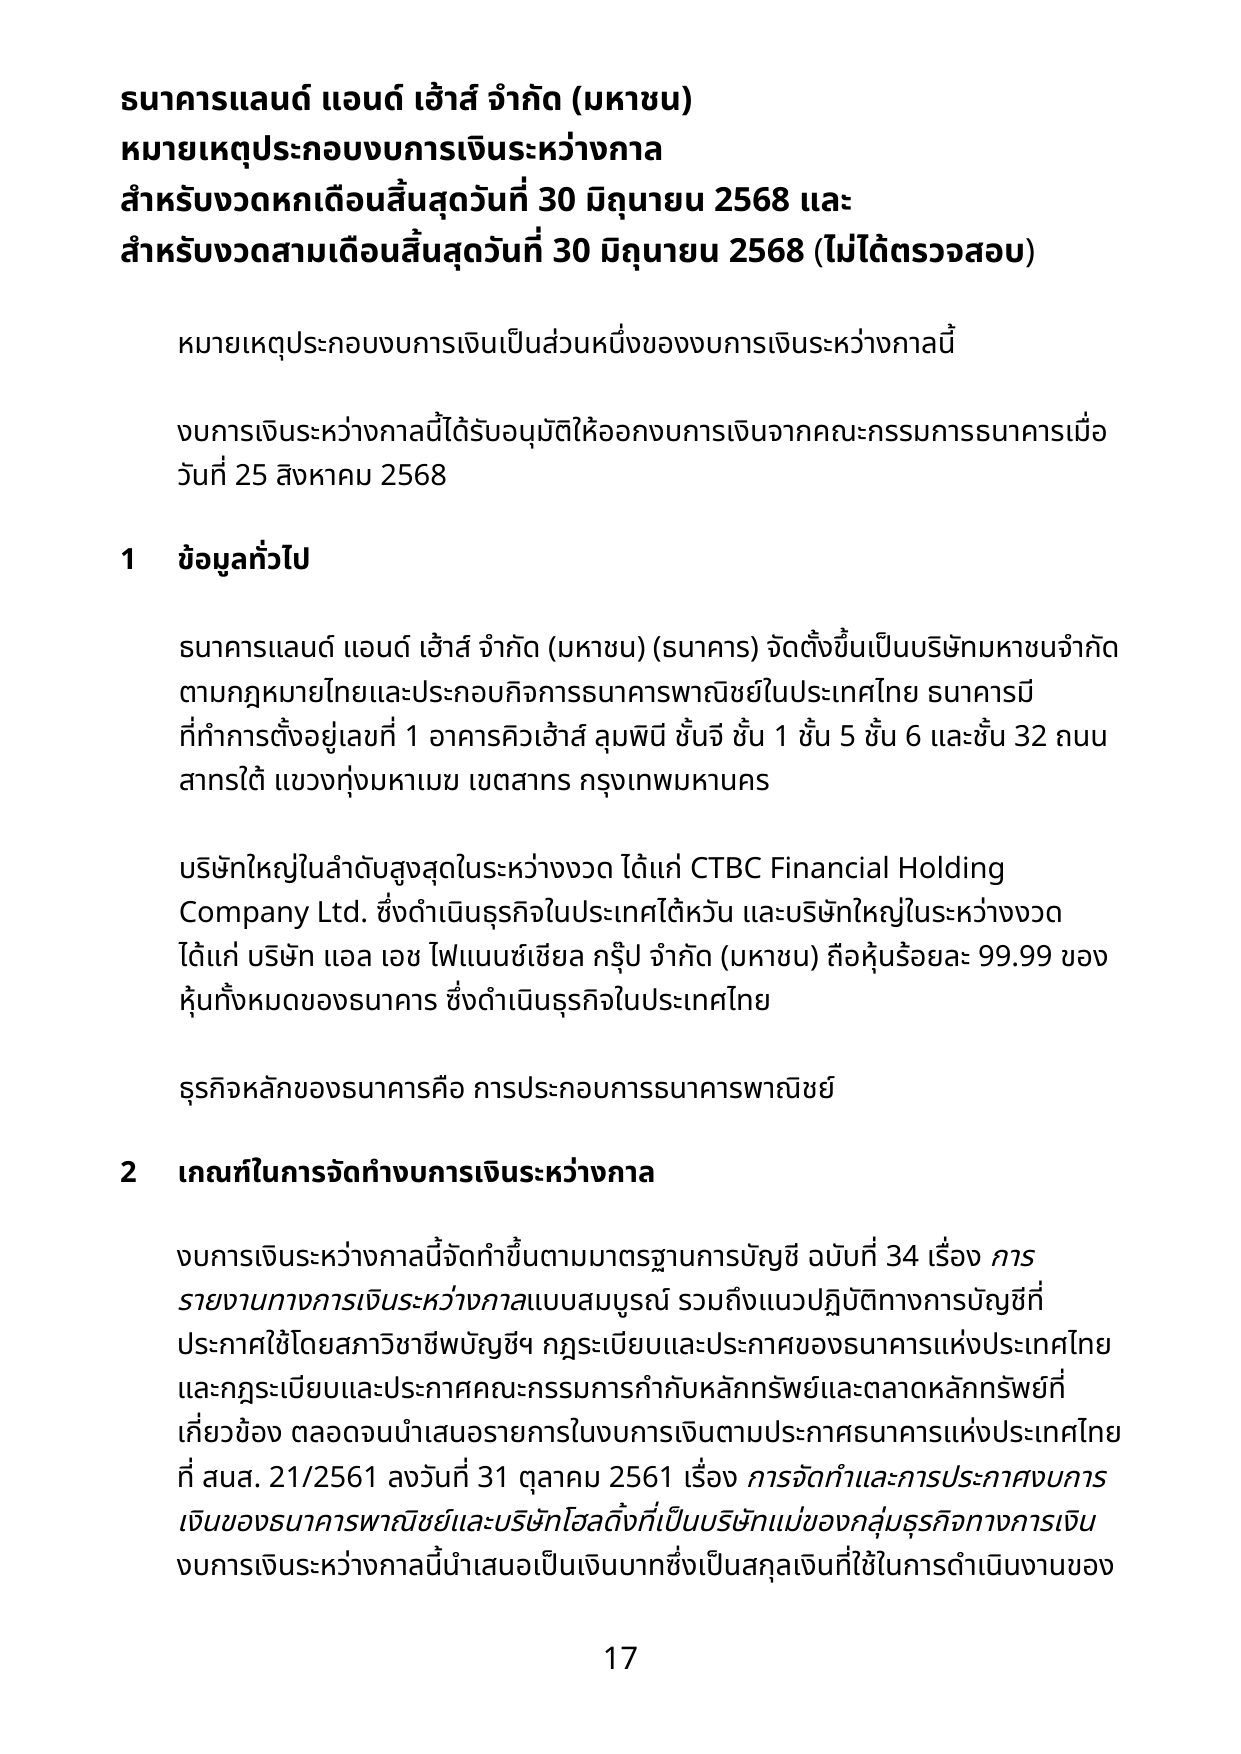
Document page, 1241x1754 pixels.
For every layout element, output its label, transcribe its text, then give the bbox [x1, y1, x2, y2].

text หมายเหตุประกอบงบการเงินเป็นส่วนหนึ่งของงบการเงินระหว่างกาลนี้ [177, 322, 1125, 367]
subtitle เกณฑ์ในการจัดทำงบการเงินระหว่างกาล [120, 1152, 1120, 1196]
text ธนาคารแลนด์ แอนด์ เฮ้าส์ จำกัด (มหาชน) (ธนาคาร) จัดตั้งขึ้นเป็นบริษัทมหาชนจำกัดตามกฎหมายไทยและประกอบกิจการธนาคารพาณิชย์ในประเทศไทย ธนาคารมีที่ทำการตั้งอยู่เลขที่ 1 อาคารคิวเฮ้าส์ ลุมพินี ชั้นจี ชั้น 1 ชั้น 5 ชั้น 6 และชั้น 32 ถนนสาทรใต้ แขวงทุ่งมหาเมฆ เขตสาทร กรุงเทพมหานคร [178, 627, 1122, 803]
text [177, 1236, 1125, 1588]
subtitle ข้อมูลทั่วไป [120, 539, 1120, 583]
text ธุรกิจหลักของธนาคารคือ การประกอบการธนาคารพาณิชย์ [178, 1068, 1122, 1112]
text งบการเงินระหว่างกาลนี้ได้รับอนุมัติให้ออกงบการเงินจากคณะกรรมการธนาคารเมื่อวันที่ 25 สิงหาคม 2568 [177, 411, 1125, 499]
text บริษัทใหญ่ในลำดับสูงสุดในระหว่างงวด ได้แก่ CTBC Financial Holding Company Ltd. ซึ่งดำเนินธุรกิจในประเทศไต้หวัน และบริษัทใหญ่ในระหว่างงวด ได้แก่ บริษัท แอล เอช ไฟแนนซ์เชียล กรุ๊ป จำกัด (มหาชน) ถือหุ้นร้อยละ 99.99 ของหุ้นทั้งหมดของธนาคาร ซึ่งดำเนินธุรกิจในประเทศไทย [178, 847, 1122, 1024]
